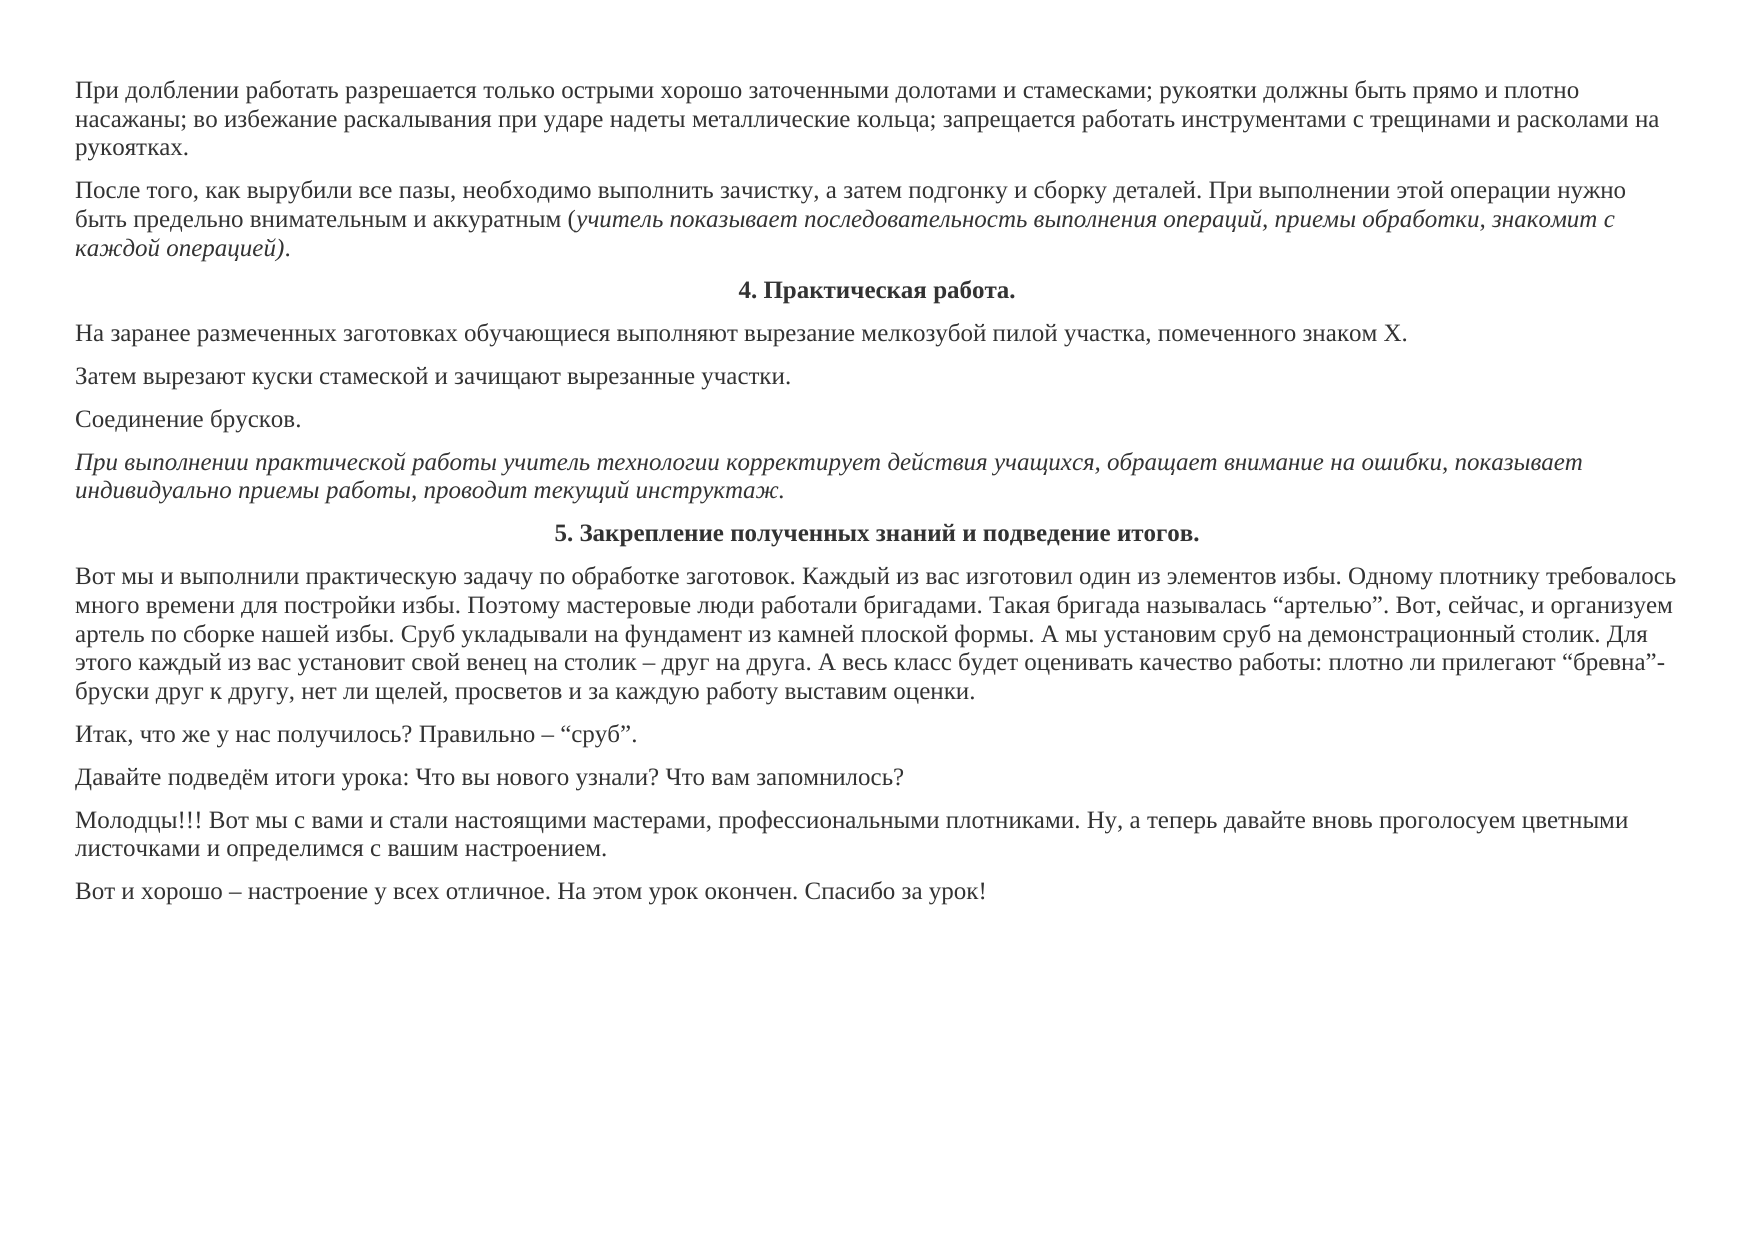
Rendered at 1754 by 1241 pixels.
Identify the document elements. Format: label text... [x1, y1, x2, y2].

text На заранее размеченных заготовках обучающиеся выполняют вырезание мелкозубой пилой участка, помеченного знаком Х. [75, 318, 1679, 347]
text Затем вырезают куски стамеской и зачищают вырезанные участки. [75, 361, 1679, 390]
text 5. Закрепление полученных знаний и подведение итогов. [75, 518, 1679, 547]
text 4. Практическая работа. [75, 276, 1679, 304]
text Молодцы!!! Вот мы с вами и стали настоящими мастерами, профессиональными плотниками. Ну, а теперь давайте вновь проголосуем цветными листочками и определимся с вашим настроением. [75, 805, 1679, 862]
text Итак, что же у нас получилось? Правильно – “сруб”. [75, 719, 1679, 748]
text Вот мы и выполнили практическую задачу по обработке заготовок. Каждый из вас изготовил один из элементов избы. Одному плотнику требовалось много времени для постройки избы. Поэтому мастеровые люди работали бригадами. Такая бригада называлась “артелью”. Вот, сейчас, и организуем артель по сборке нашей избы. Сруб укладывали на фундамент из камней плоской формы. А мы установим сруб на демонстрационный столик. Для этого каждый из вас установит свой венец на столик – друг на друга. А весь класс будет оценивать качество работы: плотно ли прилегают “бревна”- бруски друг к другу, нет ли щелей, просветов и за каждую работу выставим оценки. [75, 561, 1679, 705]
text При выполнении практической работы учитель технологии корректирует действия учащихся, обращает внимание на ошибки, показывает индивидуально приемы работы, проводит текущий инструктаж. [75, 447, 1679, 504]
text Давайте подведём итоги урока: Что вы нового узнали? Что вам запомнилось? [75, 762, 1679, 791]
text Вот и хорошо – настроение у всех отличное. На этом урок окончен. Спасибо за урок! [75, 876, 1679, 905]
text Соединение брусков. [75, 404, 1679, 433]
text После того, как вырубили все пазы, необходимо выполнить зачистку, а затем подгонку и сборку деталей. При выполнении этой операции нужно быть предельно внимательным и аккуратным (учитель показывает последовательность выполнения операций, приемы обработки, знакомит с каждой операцией). [75, 175, 1679, 262]
text При долблении работать разрешается только острыми хорошо заточенными долотами и стамесками; рукоятки должны быть прямо и плотно насажаны; во избежание раскалывания при ударе надеты металлические кольца; запрещается работать инструментами с трещинами и расколами на рукоятках. [75, 75, 1679, 161]
